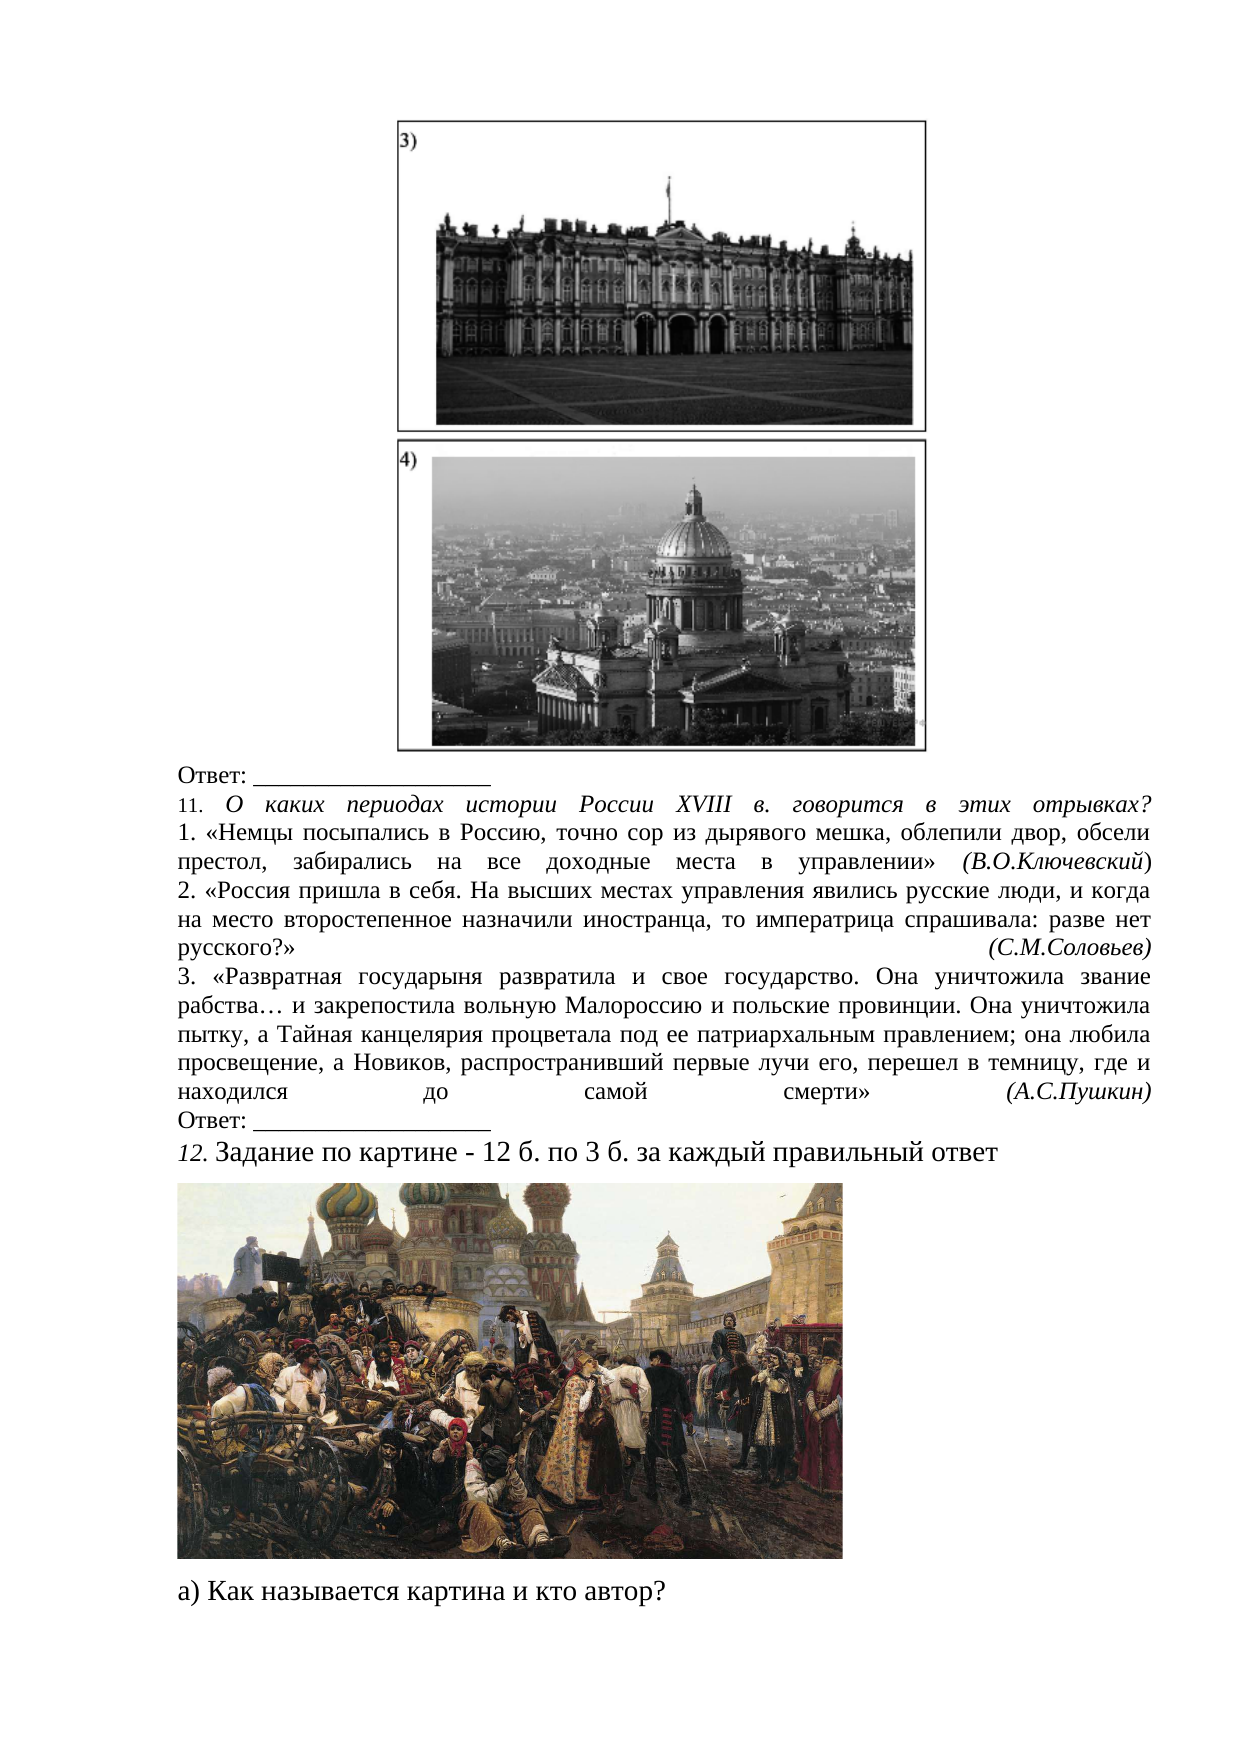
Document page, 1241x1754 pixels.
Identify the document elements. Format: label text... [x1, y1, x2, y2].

text а) Как называется картина и кто автор? [177, 1573, 1152, 1607]
text Ответ: ___________________ [177, 760, 1152, 789]
text 12. Задание по картине - 12 б. по 3 б. за каждый правильный ответ [177, 1134, 1152, 1167]
picture [177, 1183, 843, 1559]
picture [397, 118, 932, 760]
text 11. О каких периодах истории России XVIII в. говорится в этих отрывках? 1. «Немцы посыпались в Россию, точно сор из дырявого мешка, облепили двор, обсели престол, забирались на все доходные места в управлении» (В.О.Ключевский) 2. «Россия пришла в себя. На высших местах управления явились русские люди, и когда на место второстепенное назначили иностранца, то императрица спрашивала: разве нет русского?» (С.М.Соловьев) 3. «Развратная государыня развратила и свое государство. Она уничтожила звание рабства… и закрепостила вольную Малороссию и польские провинции. Она уничтожила пытку, а Тайная канцелярия процветала под ее патриархальным правлением; она любила просвещение, а Новиков, распространивший первые лучи его, перешел в темницу, где и находился до самой смерти» (А.С.Пушкин) Ответ: ___________________ [177, 789, 1152, 1134]
